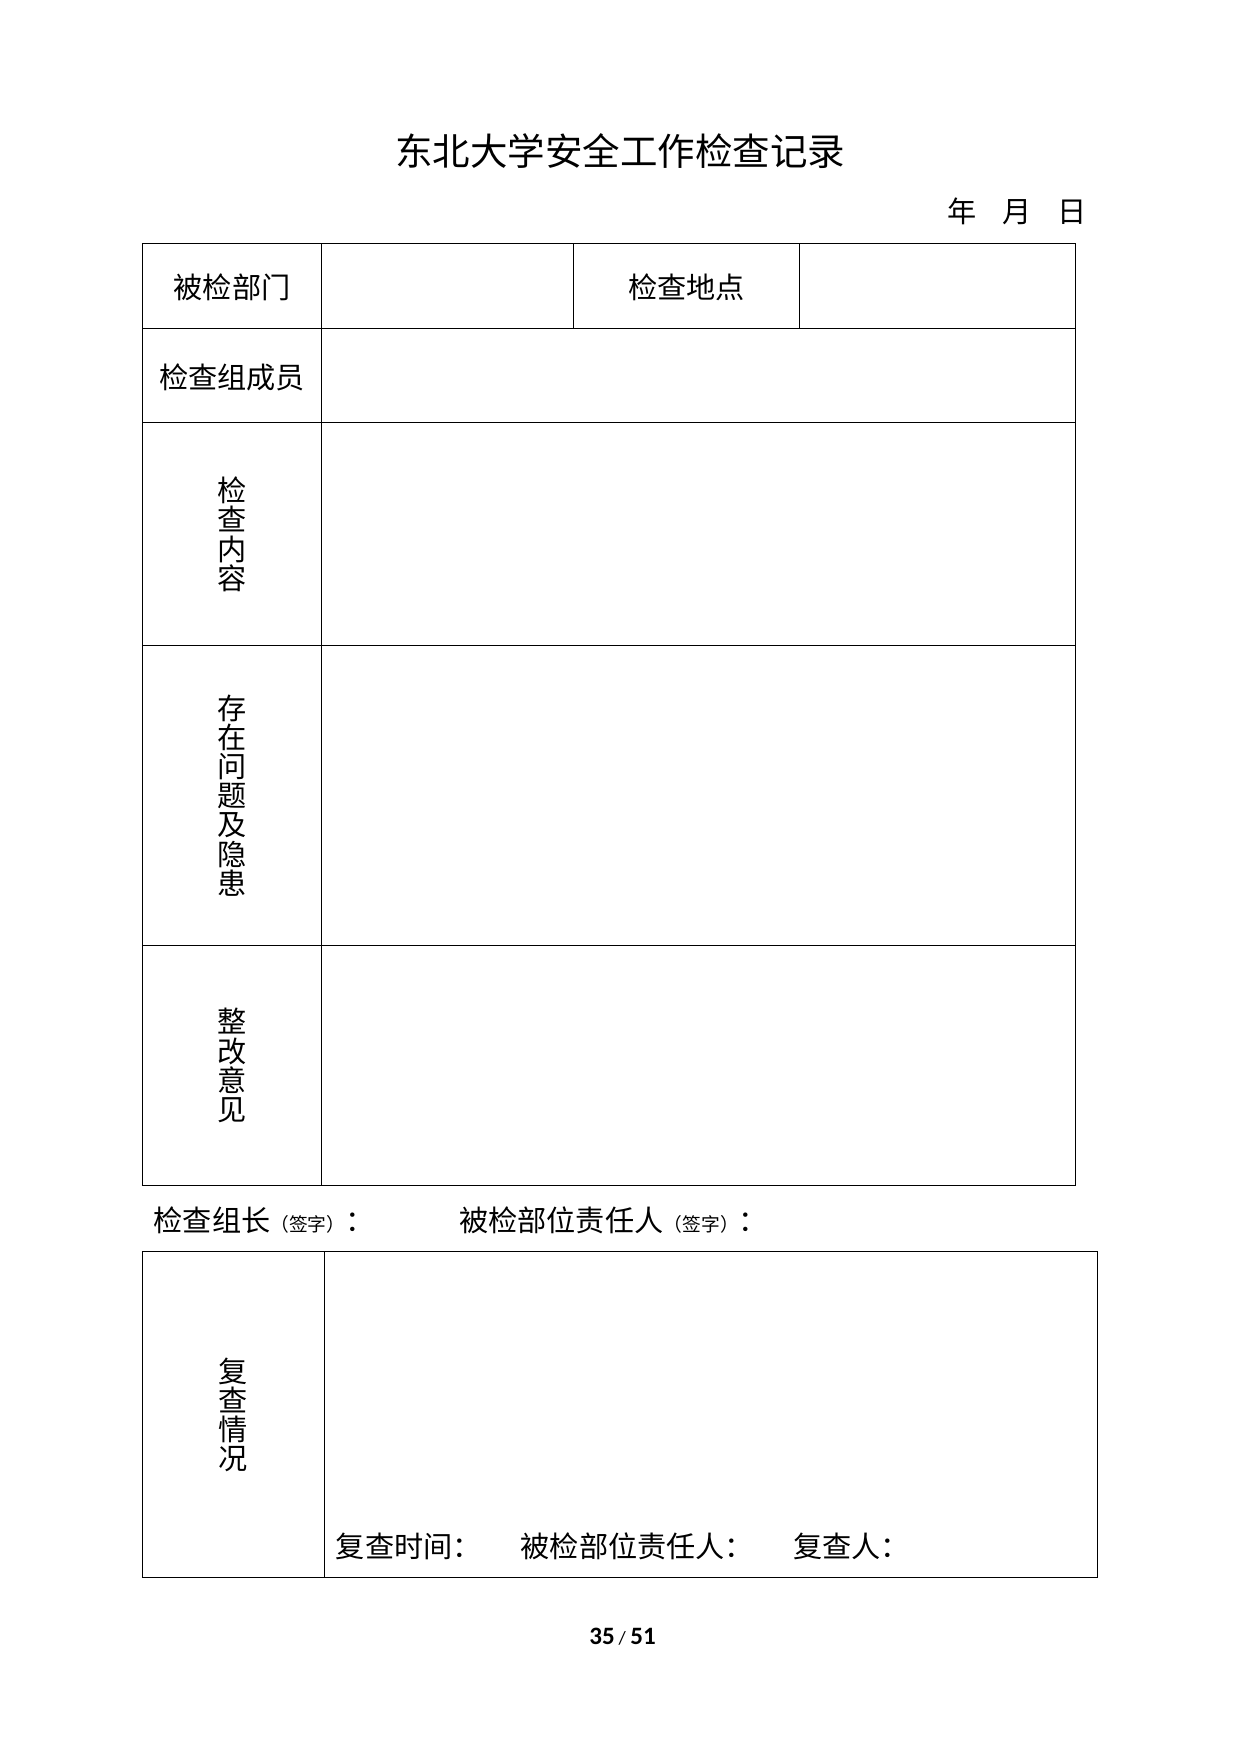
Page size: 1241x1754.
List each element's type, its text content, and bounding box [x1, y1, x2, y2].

table_header 被检部门 [143, 244, 321, 328]
table_cell 检查内容 [143, 423, 321, 645]
table_cell 检查组成员 [143, 329, 321, 422]
table_cell [322, 946, 1075, 1185]
table_header 复查情况 [143, 1252, 324, 1577]
table_header [322, 244, 573, 328]
table_cell 整改意见 [143, 946, 321, 1185]
text 年 月 日 [153, 188, 1087, 231]
table_header [800, 244, 1075, 328]
text 检查组长（签字）： 被检部位责任人（签字）： [153, 1186, 1087, 1251]
table_header 复查时间： 被检部位责任人： 复查人： [325, 1252, 1097, 1577]
table_header 检查地点 [574, 244, 799, 328]
table_cell [322, 329, 1075, 422]
table_cell [322, 646, 1075, 945]
table_cell [322, 423, 1075, 645]
table_cell 存在问题及隐患 [143, 646, 321, 945]
text 东北大学安全工作检查记录 [153, 122, 1087, 176]
